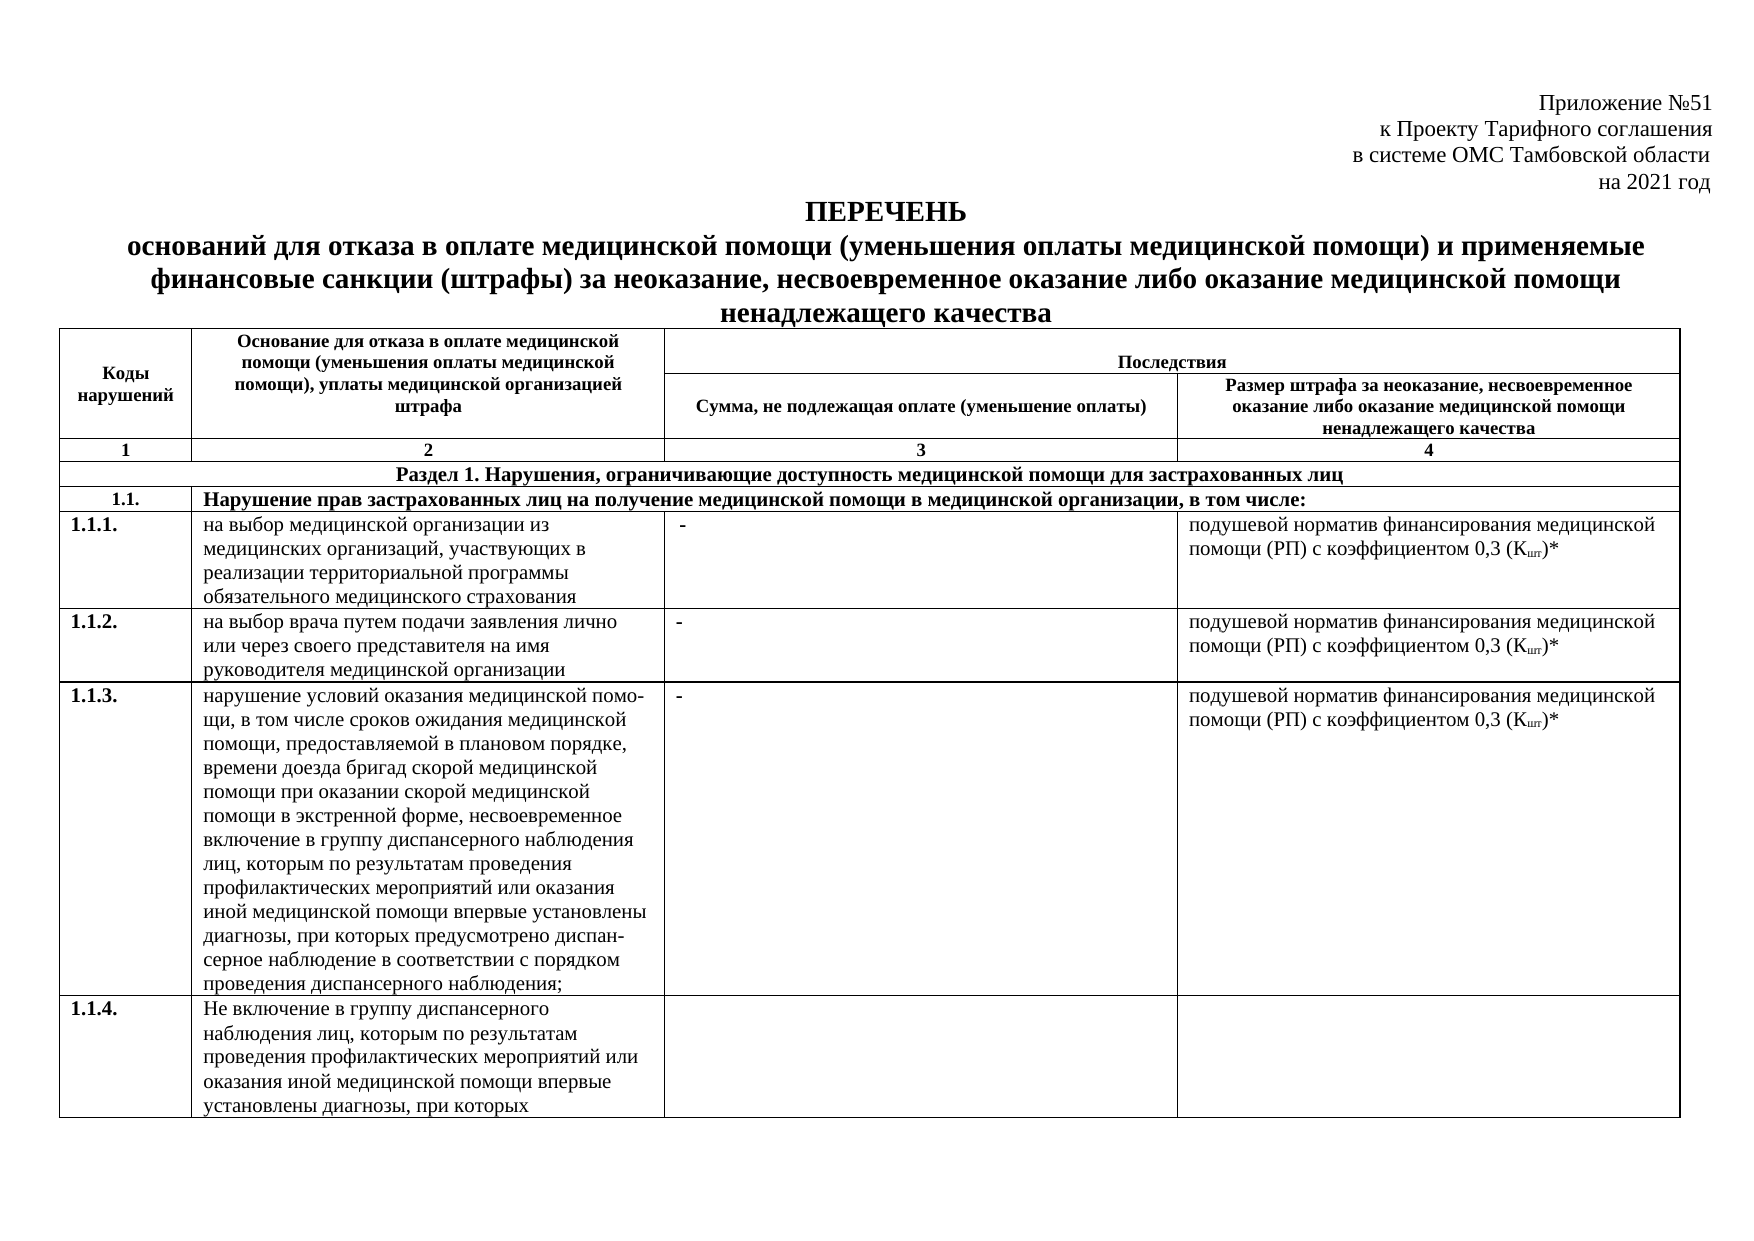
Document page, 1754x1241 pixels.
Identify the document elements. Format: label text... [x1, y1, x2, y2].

table_cell 4 [1178, 439, 1679, 461]
table_cell 2 [192, 439, 664, 461]
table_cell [192, 996, 664, 1117]
table_cell 3 [665, 439, 1177, 461]
table_cell [1178, 996, 1679, 1117]
table_cell подушевой норматив финансирования медицинской помощи (РП) с коэффициентом 0,3 (Кшт)* [1178, 609, 1679, 681]
table_header Основание для отказа в оплате медицинской помощи (уменьшения оплаты медицинской помощи), уплаты медицинской организацией штрафа [192, 329, 664, 438]
table_cell [665, 996, 1177, 1117]
table_cell на выбор медицинской организации из медицинских организаций, участвующих в реализации территориальной программы обязательного медицинского страхования [192, 512, 664, 608]
table_cell 1.1.4. [60, 996, 191, 1117]
text к Проекту Тарифного соглашения [528, 115, 1713, 141]
text ПЕРЕЧЕНЬ [59, 194, 1713, 228]
table_header Коды нарушений [60, 329, 191, 438]
table_cell - [665, 683, 1177, 995]
table_cell Раздел 1. Нарушения, ограничивающие доступность медицинской помощи для застрахованных лиц [60, 462, 1679, 486]
text в системе ОМС Тамбовской области [59, 141, 1713, 168]
table_cell 1.1.2. [60, 609, 191, 681]
text оснований для отказа в оплате медицинской помощи (уменьшения оплаты медицинской помощи) и применяемые финансовые санкции (штрафы) за неоказание, несвоевременное оказание либо оказание медицинской помощи ненадлежащего качества [59, 228, 1713, 328]
table_cell - [665, 609, 1177, 681]
table_cell 1.1.3. [60, 683, 191, 995]
table_header Последствия [665, 329, 1679, 372]
table_cell подушевой норматив финансирования медицинской помощи (РП) с коэффициентом 0,3 (Кшт)* [1178, 512, 1679, 608]
table_cell на выбор врача путем подачи заявления лично или через своего представителя на имя руководителя медицинской организации [192, 609, 664, 681]
table_cell Размер штрафа за неоказание, несвоевременное оказание либо оказание медицинской помощи ненадлежащего качества [1178, 374, 1679, 438]
table_cell нарушение условий оказания медицинской помо-щи, в том числе сроков ожидания медицинской помощи, предоставляемой в плановом порядке, времени доезда бригад скорой медицинской помощи при оказании скорой медицинской помощи в экстренной форме, несвоевременное включение в группу диспансерного наблюдения лиц, которым по результатам проведения профилактических мероприятий или оказания иной медицинской помощи впервые установлены диагнозы, при которых предусмотрено диспан-серное наблюдение в соответствии с порядком проведения диспансерного наблюдения; [192, 683, 664, 995]
table_cell 1.1.1. [60, 512, 191, 608]
text Приложение №51 [528, 89, 1713, 115]
table_cell подушевой норматив финансирования медицинской помощи (РП) с коэффициентом 0,3 (Кшт)* [1178, 683, 1679, 995]
table_cell - [665, 512, 1177, 608]
text на 2021 год [59, 168, 1713, 194]
table_cell 1 [60, 439, 191, 461]
table_cell Сумма, не подлежащая оплате (уменьшение оплаты) [665, 374, 1177, 438]
table_cell Нарушение прав застрахованных лиц на получение медицинской помощи в медицинской организации, в том числе: [192, 487, 1679, 511]
table_cell 1.1. [60, 487, 191, 511]
